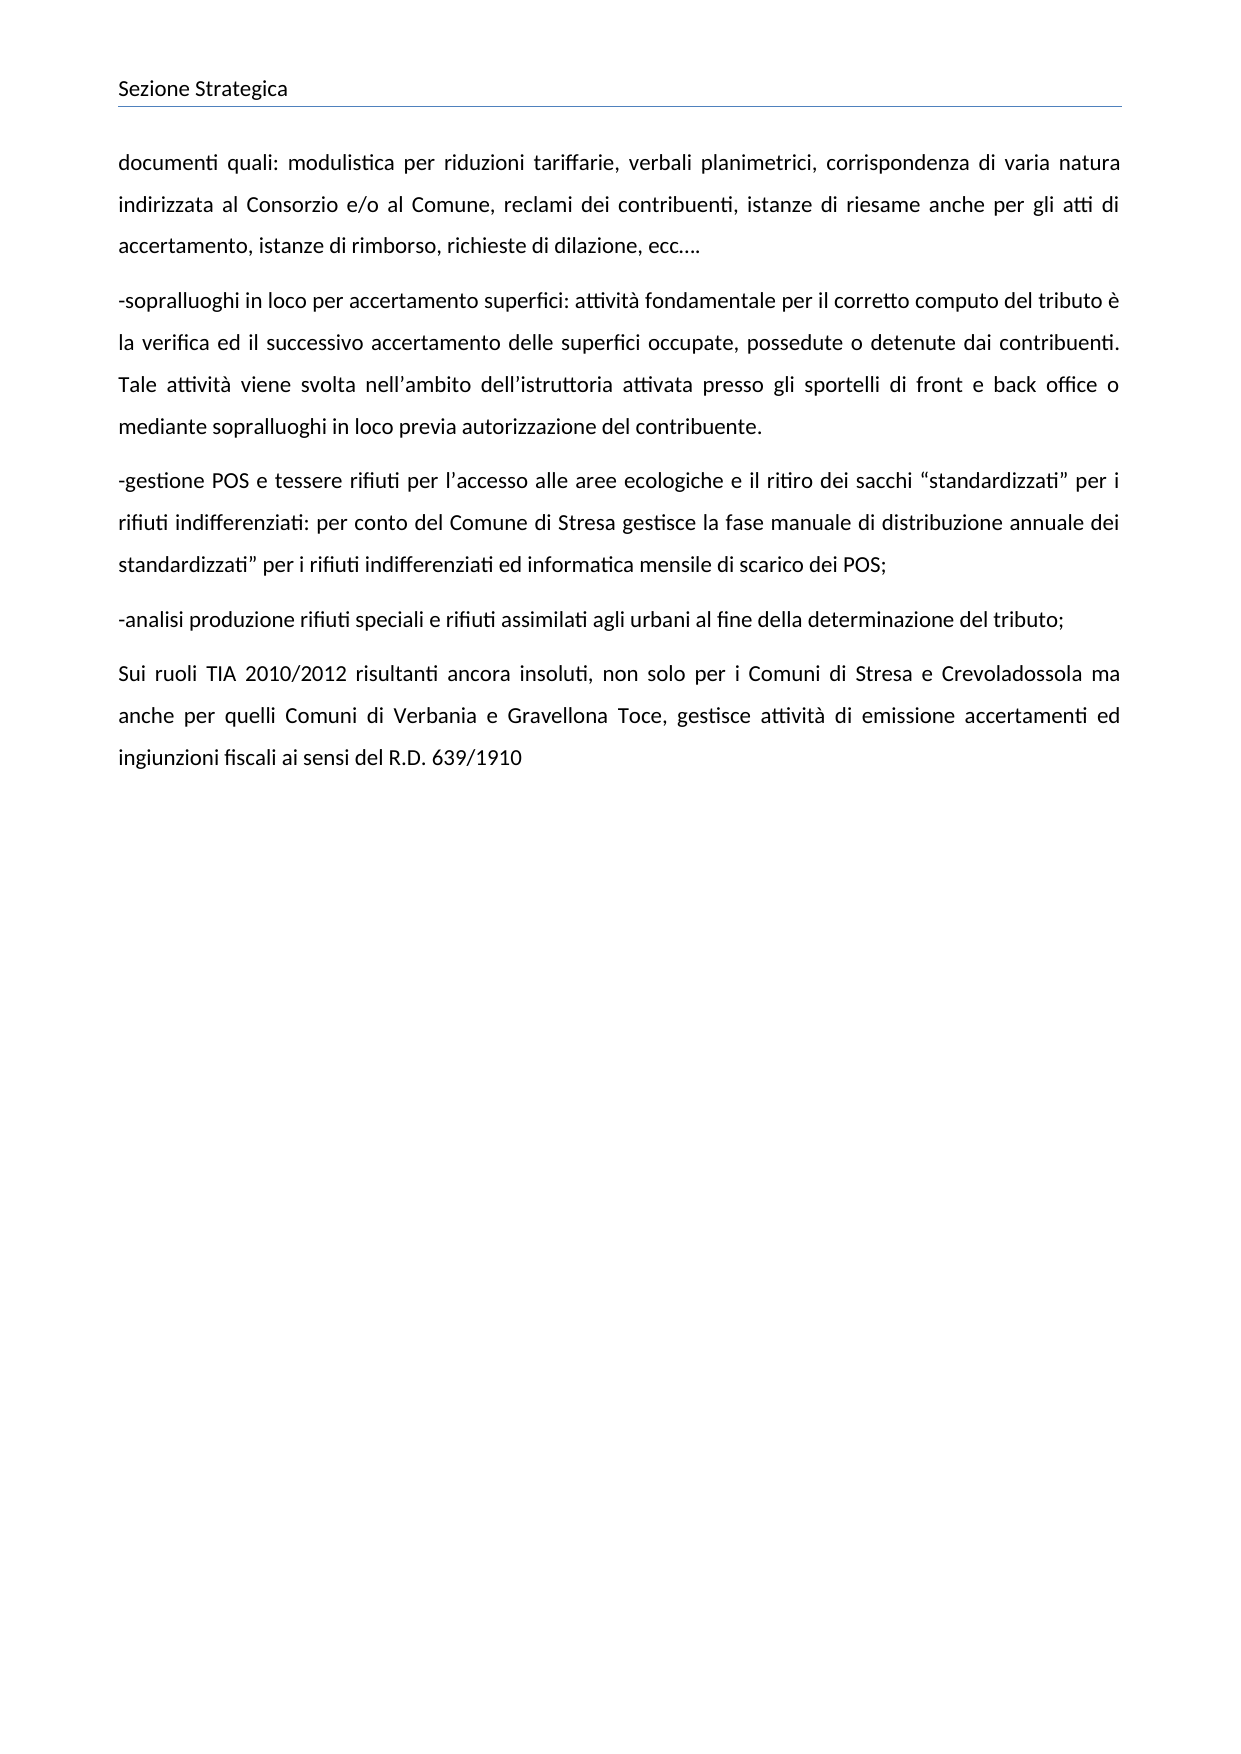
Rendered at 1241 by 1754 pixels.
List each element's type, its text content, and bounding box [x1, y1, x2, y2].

text Sui ruoli TIA 2010/2012 risultanti ancora insoluti, non solo per i Comuni di Stresa e Crevoladossola ma anche per quelli Comuni di Verbania e Gravellona Toce, gestisce attività di emissione accertamenti ed ingiunzioni fiscali ai sensi del R.D. 639/1910 [118, 659, 1122, 771]
text -sopralluoghi in loco per accertamento superfici: attività fondamentale per il corretto computo del tributo è la verifica ed il successivo accertamento delle superfici occupate, possedute o detenute dai contribuenti. Tale attività viene svolta nell’ambito dell’istruttoria attivata presso gli sportelli di front e back office o mediante sopralluoghi in loco previa autorizzazione del contribuente. [118, 286, 1122, 440]
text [118, 148, 1122, 260]
text -gestione POS e tessere rifiuti per l’accesso alle aree ecologiche e il ritiro dei sacchi “standardizzati” per i rifiuti indifferenziati: per conto del Comune di Stresa gestisce la fase manuale di distribuzione annuale dei standardizzati” per i rifiuti indifferenziati ed informatica mensile di scarico dei POS; [118, 467, 1122, 578]
text -analisi produzione rifiuti speciali e rifiuti assimilati agli urbani al fine della determinazione del tributo; [118, 605, 1122, 633]
